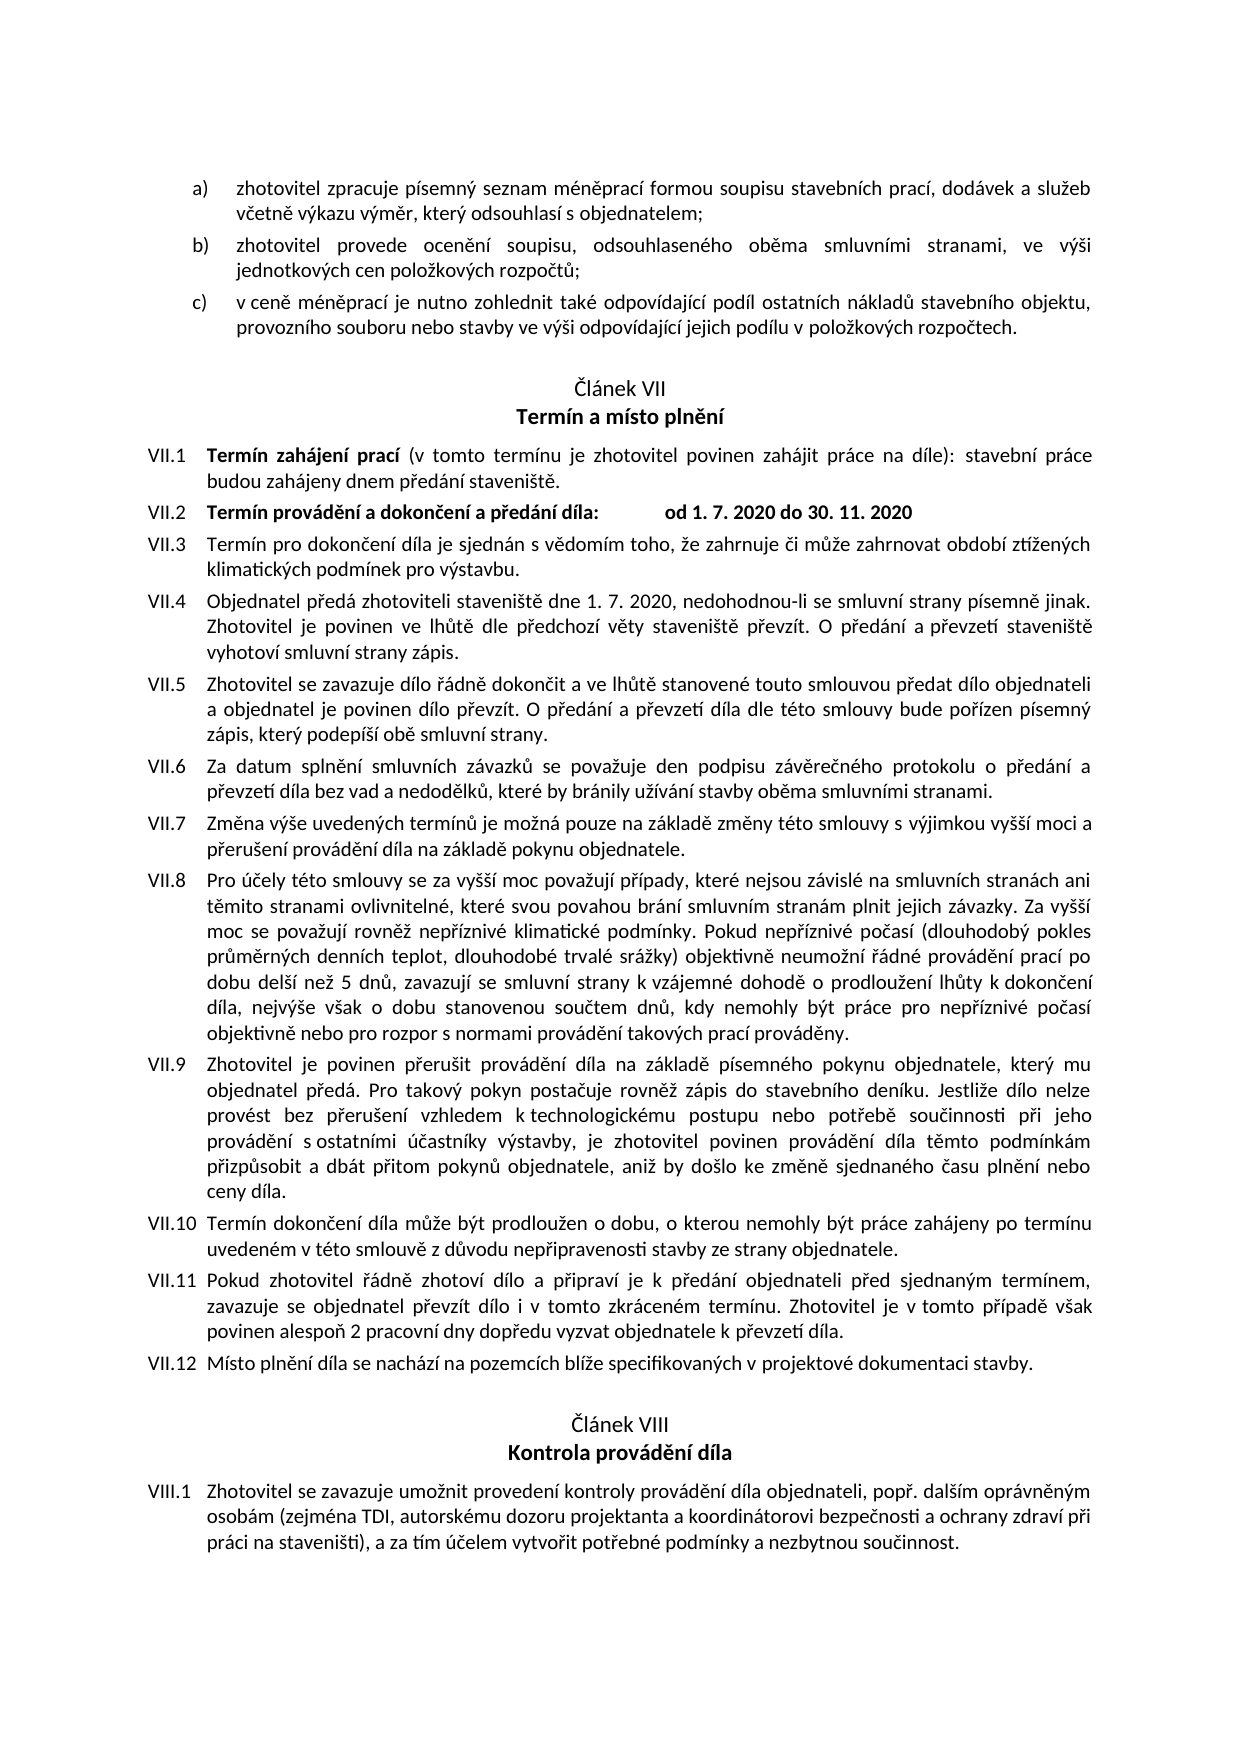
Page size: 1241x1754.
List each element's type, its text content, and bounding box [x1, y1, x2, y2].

list Zhotovitel je povinen přerušit provádění díla na základě písemného pokynu objednatele, který mu objednatel předá. Pro takový pokyn postačuje rovněž zápis do stavebního deníku. Jestliže dílo nelze provést bez přerušení vzhledem k technologickému postupu nebo potřebě součinnosti při jeho provádění s ostatními účastníky výstavby, je zhotovitel povinen provádění díla těmto podmínkám přizpůsobit a dbát přitom pokynů objednatele, aniž by došlo ke změně sjednaného času plnění nebo ceny díla. [148, 1052, 1093, 1204]
list Termín provádění a dokončení a předání díla: od 1. 7. 2020 do 30. 11. 2020 [148, 499, 1093, 525]
list Změna výše uvedených termínů je možná pouze na základě změny této smlouvy s výjimkou vyšší moci a přerušení provádění díla na základě pokynu objednatele. [148, 810, 1093, 861]
list Objednatel předá zhotoviteli staveniště dne 1. 7. 2020, nedohodnou-li se smluvní strany písemně jinak. Zhotovitel je povinen ve lhůtě dle předchozí věty staveniště převzít. O předání a převzetí staveniště vyhotoví smluvní strany zápis. [148, 588, 1093, 664]
list zhotovitel provede ocenění soupisu, odsouhlaseného oběma smluvními stranami, ve výši jednotkových cen položkových rozpočtů; [192, 232, 1093, 283]
list zhotovitel zpracuje písemný seznam méněprací formou soupisu stavebních prací, dodávek a služeb včetně výkazu výměr, který odsouhlasí s objednatelem; [192, 175, 1093, 226]
list Pokud zhotovitel řádně zhotoví dílo a připraví je k předání objednateli před sjednaným termínem, zavazuje se objednatel převzít dílo i v tomto zkráceném termínu. Zhotovitel je v tomto případě však povinen alespoň 2 pracovní dny dopředu vyzvat objednatele k převzetí díla. [148, 1267, 1093, 1344]
list Pro účely této smlouvy se za vyšší moc považují případy, které nejsou závislé na smluvních stranách ani těmito stranami ovlivnitelné, které svou povahou brání smluvním stranám plnit jejich závazky. Za vyšší moc se považují rovněž nepříznivé klimatické podmínky. Pokud nepříznivé počasí (dlouhodobý pokles průměrných denních teplot, dlouhodobé trvalé srážky) objektivně neumožní řádné provádění prací po dobu delší než 5 dnů, zavazují se smluvní strany k vzájemné dohodě o prodloužení lhůty k dokončení díla, nejvýše však o dobu stanovenou součtem dnů, kdy nemohly být práce pro nepříznivé počasí objektivně nebo pro rozpor s normami provádění takových prací prováděny. [148, 867, 1093, 1045]
list Termín dokončení díla může být prodloužen o dobu, o kterou nemohly být práce zahájeny po termínu uvedeném v této smlouvě z důvodu nepřipravenosti stavby ze strany objednatele. [148, 1210, 1093, 1261]
list Termín pro dokončení díla je sjednán s vědomím toho, že zahrnuje či může zahrnovat období ztížených klimatických podmínek pro výstavbu. [148, 531, 1093, 582]
text Termín a místo plnění [148, 402, 1093, 430]
list Za datum splnění smluvních závazků se považuje den podpisu závěrečného protokolu o předání a převzetí díla bez vad a nedodělků, které by bránily užívání stavby oběma smluvními stranami. [148, 753, 1093, 804]
list Termín zahájení prací (v tomto termínu je zhotovitel povinen zahájit práce na díle): stavební práce budou zahájeny dnem předání staveniště. [148, 442, 1093, 493]
list Zhotovitel se zavazuje dílo řádně dokončit a ve lhůtě stanovené touto smlouvou předat dílo objednateli a objednatel je povinen dílo převzít. O předání a převzetí díla dle této smlouvy bude pořízen písemný zápis, který podepíší obě smluvní strany. [148, 671, 1093, 747]
text Kontrola provádění díla [148, 1438, 1093, 1466]
list v ceně méněprací je nutno zohlednit také odpovídající podíl ostatních nákladů stavebního objektu, provozního souboru nebo stavby ve výši odpovídající jejich podílu v položkových rozpočtech. [192, 289, 1093, 340]
list Místo plnění díla se nachází na pozemcích blíže specifikovaných v projektové dokumentaci stavby. [148, 1350, 1093, 1375]
list Zhotovitel se zavazuje umožnit provedení kontroly provádění díla objednateli, popř. dalším oprávněným osobám (zejména TDI, autorskému dozoru projektanta a koordinátorovi bezpečnosti a ochrany zdraví při práci na staveništi), a za tím účelem vytvořit potřebné podmínky a nezbytnou součinnost. [148, 1478, 1093, 1554]
